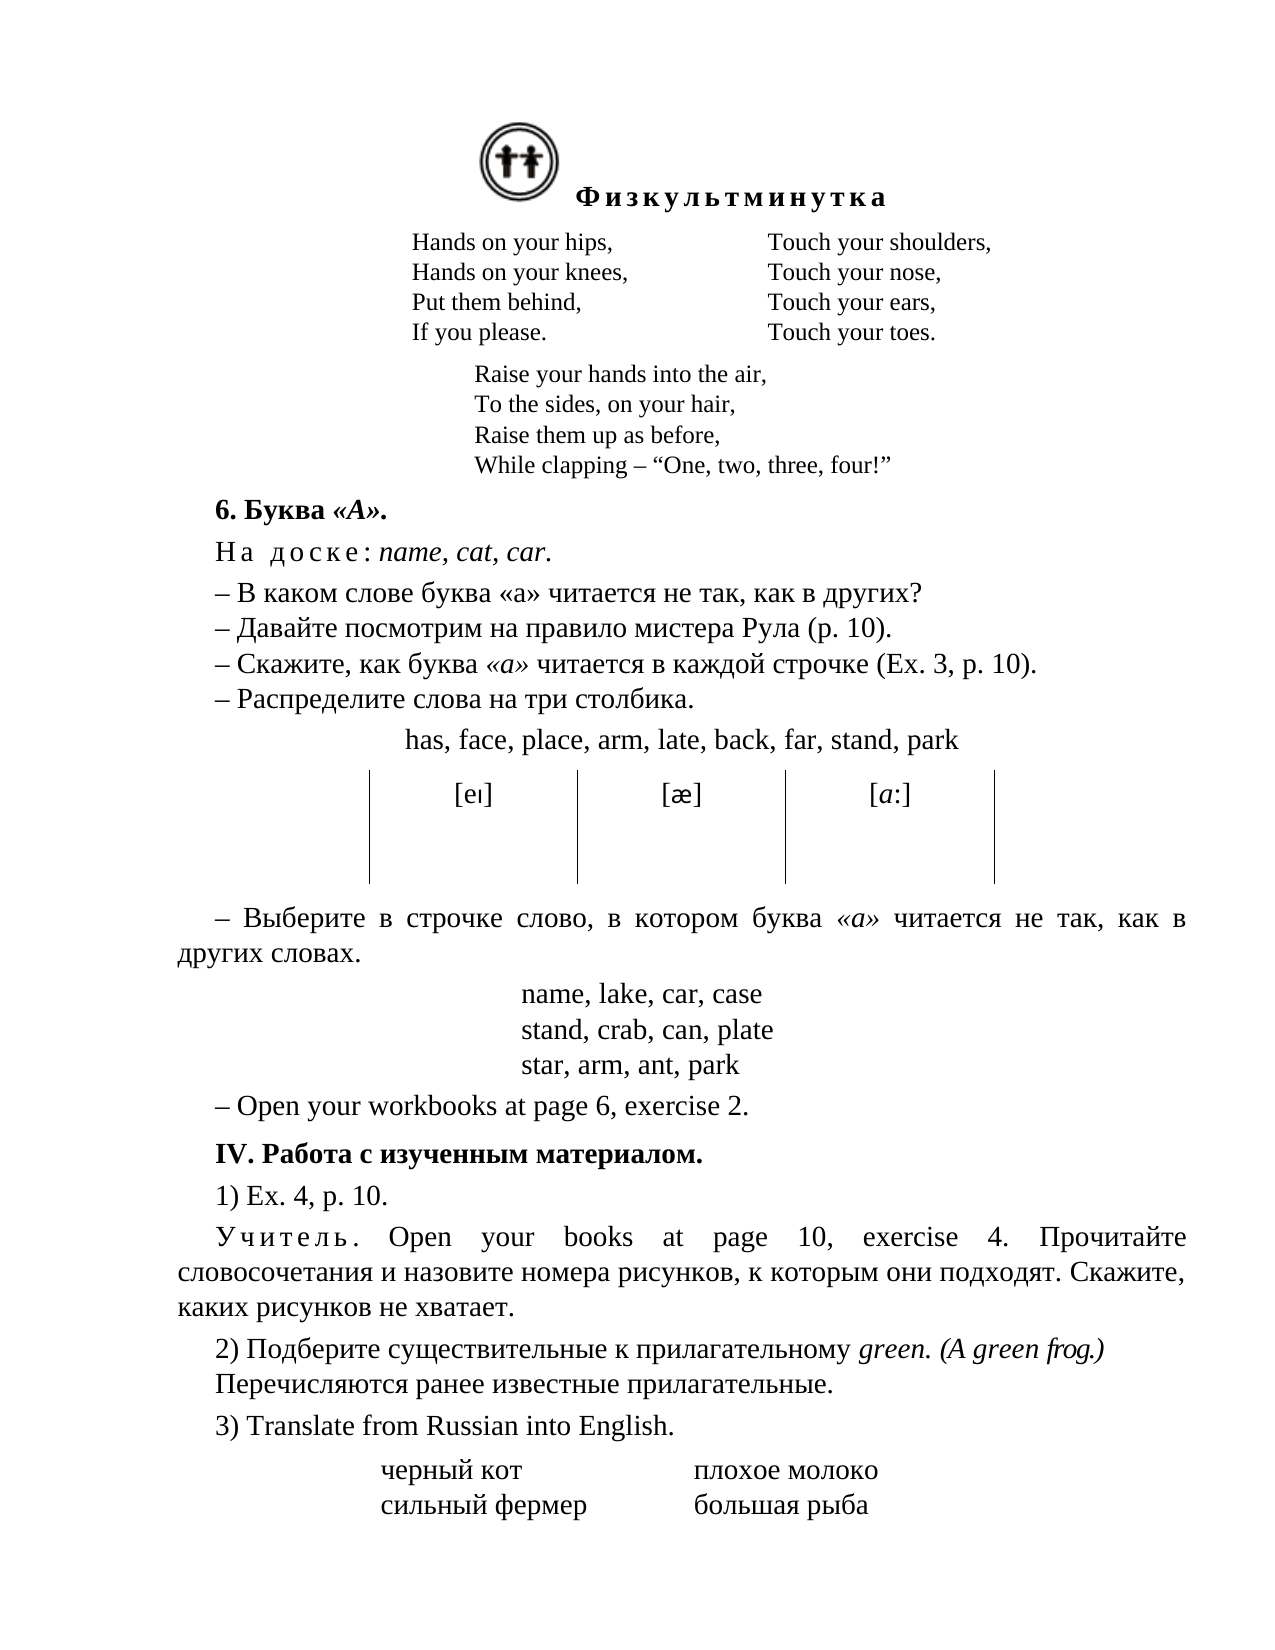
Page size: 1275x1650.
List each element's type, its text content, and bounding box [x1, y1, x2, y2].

text 3) Translate from Russian into English. [177, 1408, 1186, 1441]
text Физкультминутка [177, 118, 1186, 212]
text stand, crab, can, plate [521, 1012, 1186, 1045]
text – В каком слове буква «а» читается не так, как в других? [177, 575, 1186, 609]
table_header [æ] [578, 770, 785, 884]
text черный кот плохое молоко [380, 1452, 1186, 1486]
text If you please. Touch your toes. [412, 317, 1186, 346]
text 1) Ex. 4, p. 10. [177, 1178, 1186, 1211]
text – Давайте посмотрим на правило мистера Рула (p. 10). [177, 611, 1186, 644]
text Put them behind, Touch your ears, [412, 287, 1186, 316]
text name, lake, car, case [521, 977, 1186, 1010]
text Учитель. Open your books at page 10, exercise 4. Прочитайте словосочетания и назовите номера рисунков, к которым они подходят. Скажите, каких рисунков не хватает. [177, 1219, 1186, 1323]
text has, face, place, arm, late, back, far, stand, park [177, 722, 1186, 756]
text Raise your hands into the air, [474, 359, 1186, 388]
text – Open your workbooks at page 6, exercise 2. [177, 1088, 1186, 1122]
text На доске: name, cat, car. [177, 534, 1186, 567]
text While clapping – “One, two, three, four!” [474, 450, 1186, 478]
text Hands on your knees, Touch your nose, [412, 257, 1186, 285]
table_header [eı] [370, 770, 577, 884]
text IV. Работа с изученным материалом. [177, 1136, 1186, 1170]
text – Скажите, как буква «а» читается в каждой строчке (Ex. 3, p. 10). [177, 646, 1186, 679]
text сильный фермер большая рыба [380, 1487, 1186, 1521]
text star, arm, ant, park [521, 1047, 1186, 1081]
text 6. Буква «А». [177, 492, 1186, 526]
text To the sides, on your hair, [474, 389, 1186, 418]
text Перечисляются ранее известные прилагательные. [177, 1366, 1186, 1400]
text – Выберите в строчке слово, в котором буква «а» читается не так, как в других словах. [177, 900, 1186, 969]
text Hands on your hips, Touch your shoulders, [412, 227, 1186, 255]
text Raise them up as before, [474, 420, 1186, 448]
text 2) Подберите существительные к прилагательному green. (A green frog.) [177, 1331, 1186, 1364]
table_header [а:] [786, 770, 994, 884]
picture [478, 118, 564, 207]
text – Распределите слова на три столбика. [177, 681, 1186, 714]
